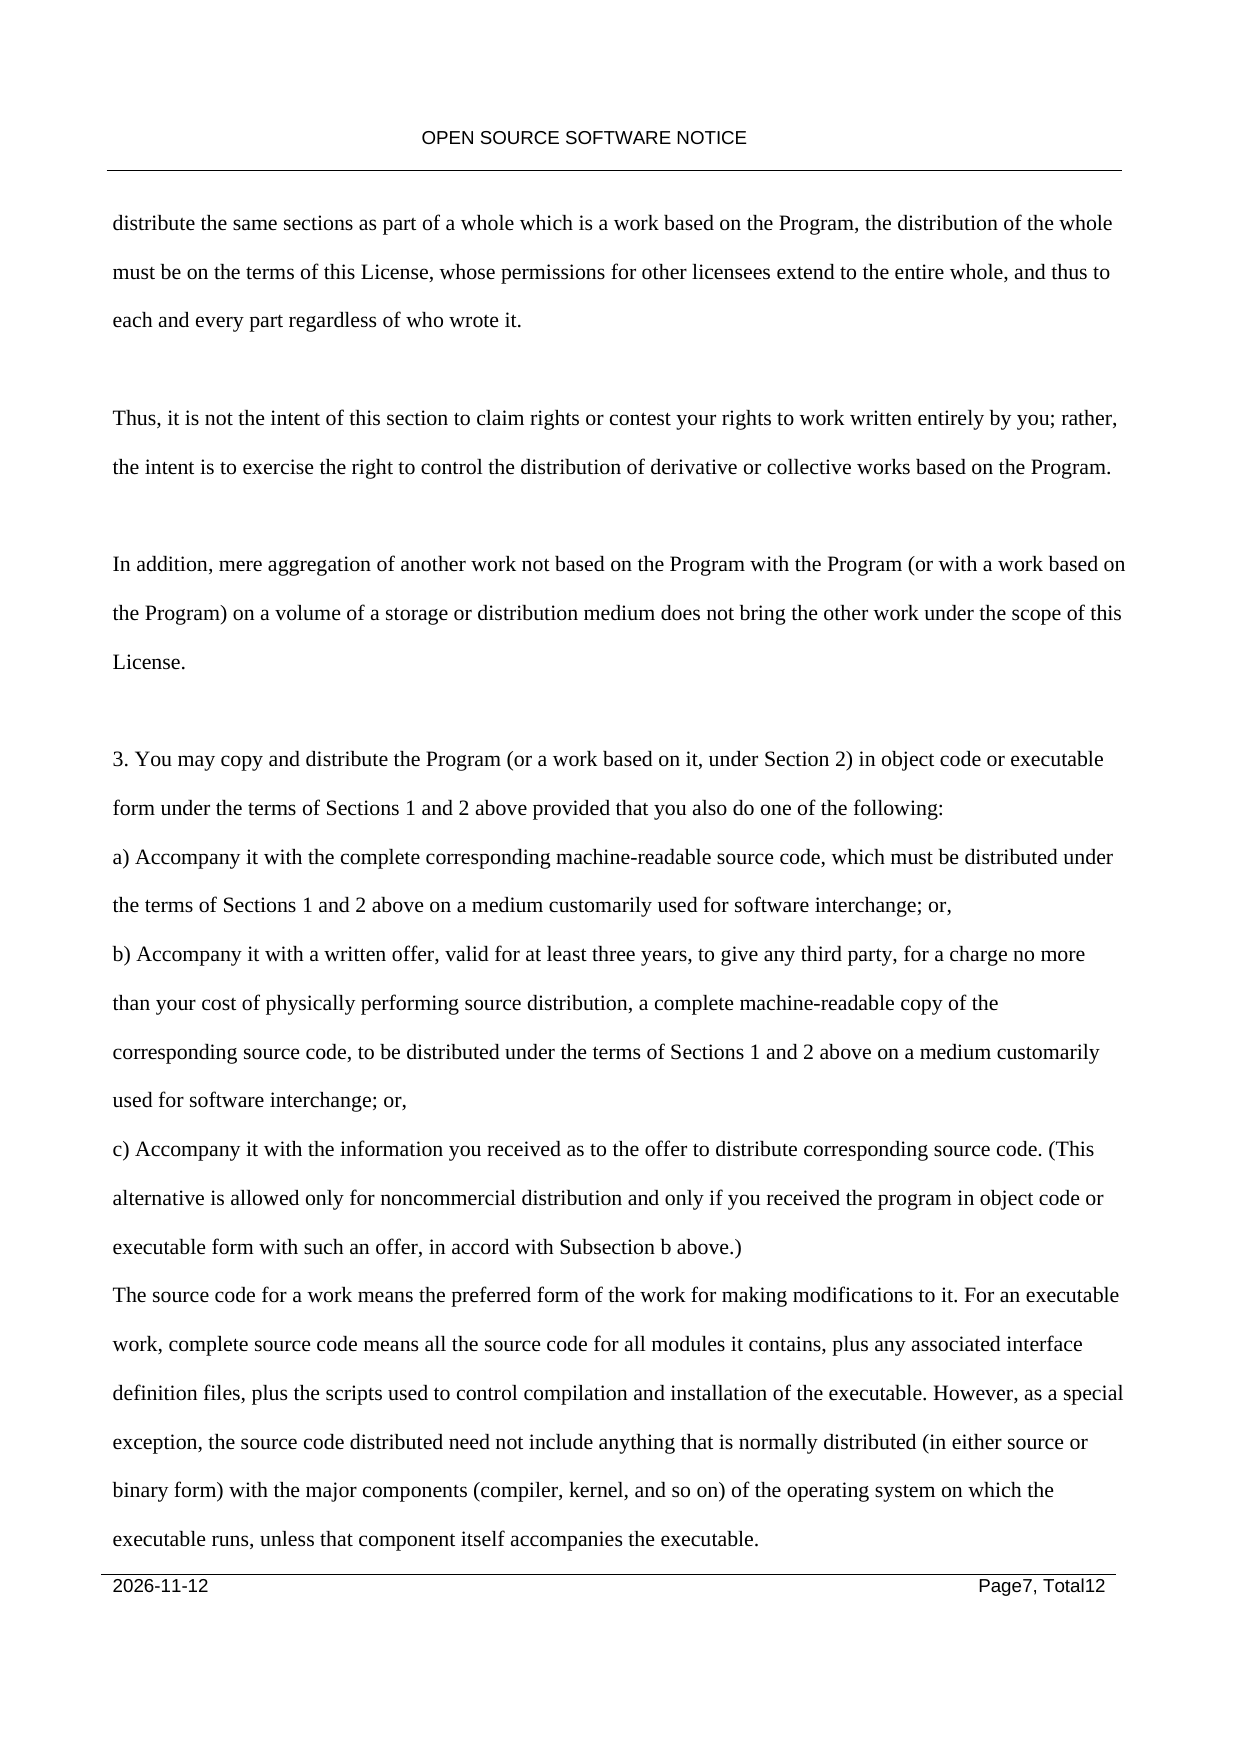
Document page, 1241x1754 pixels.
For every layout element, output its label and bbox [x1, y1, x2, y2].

text [112, 206, 1128, 1555]
